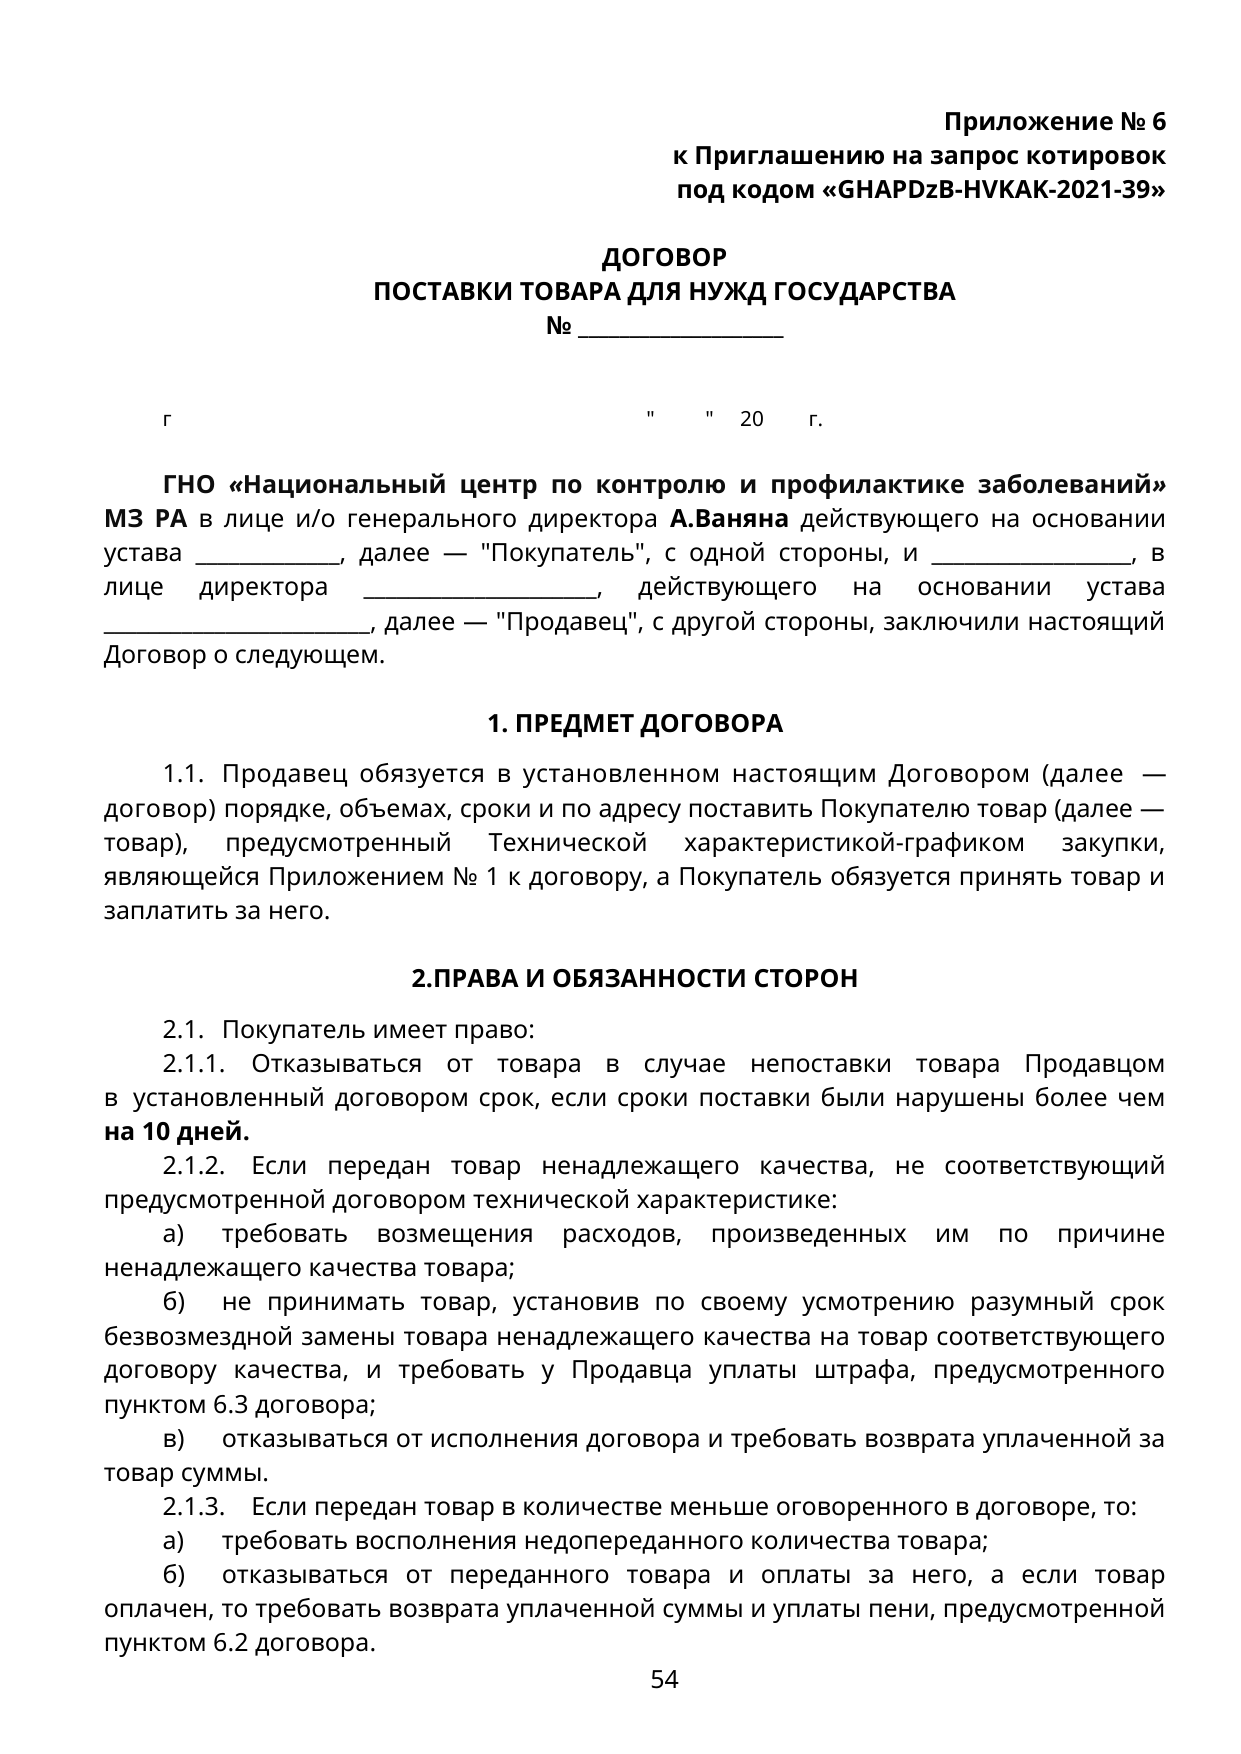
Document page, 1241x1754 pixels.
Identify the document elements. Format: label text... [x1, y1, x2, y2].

text под кодом «GHAPDzB-HVKAK-2021-39» [103, 172, 1167, 206]
text 2.1. Покупатель имеет право: [103, 1011, 1167, 1045]
table_header " " 20 г. [576, 376, 1059, 433]
text а) требовать восполнения недопереданного количества товара; [103, 1522, 1167, 1557]
text 2.1.1. Отказываться от товара в случае непоставки товара Продавцом в установленный договором срок, если сроки поставки были нарушены более чем на 10 дней. [103, 1045, 1167, 1148]
text в) отказываться от исполнения договора и требовать возврата уплаченной за товар суммы. [103, 1420, 1167, 1488]
text б) не принимать товар, установив по своему усмотрению разумный срок безвозмездной замены товара ненадлежащего качества на товар соответствующего договору качества, и требовать у Продавца уплаты штрафа, предусмотренного пунктом 6.3 договора; [103, 1284, 1167, 1420]
text ГНО «Национальный центр по контролю и профилактике заболеваний» МЗ РА в лице и/о генерального директора А.Ваняна действующего на основании устава _____________, далее — "Покупатель", с одной стороны, и __________________, в лице директора _____________________, действующего на основании устава ________________________, далее — "Продавец", с другой стороны, заключили настоящий Договор о следующем. [103, 467, 1167, 671]
text ДОГОВОР [103, 240, 1167, 274]
text 2.1.2. Если передан товар ненадлежащего качества, не соответствующий предусмотренной договором технической характеристике: [103, 1148, 1167, 1216]
text а) требовать возмещения расходов, произведенных им по причине ненадлежащего качества товара; [103, 1216, 1167, 1284]
text 2.ПРАВА И ОБЯЗАННОСТИ СТОРОН [103, 961, 1167, 995]
text б) отказываться от переданного товара и оплаты за него, а если товар оплачен, то требовать возврата уплаченной суммы и уплаты пени, предусмотренной пунктом 6.2 договора. [103, 1557, 1167, 1659]
text Приложение № 6 [103, 103, 1167, 137]
text 1.1. Продавец обязуется в установленном настоящим Договором (далее — договор) порядке, объемах, сроки и по адресу поставить Покупателю товар (далее — товар), предусмотренный Технической характеристикой-графиком закупки, являющейся Приложением № 1 к договору, а Покупатель обязуется принять товар и заплатить за него. [103, 756, 1167, 927]
text 1. ПРЕДМЕТ ДОГОВОРА [103, 705, 1167, 739]
text к Приглашению на запрос котировок [103, 137, 1167, 172]
text ПОСТАВКИ ТОВАРА ДЛЯ НУЖД ГОСУДАРСТВА [103, 274, 1167, 308]
text 2.1.3. Если передан товар в количестве меньше оговоренного в договоре, то: [103, 1488, 1167, 1522]
table_header г [92, 376, 576, 433]
text № ____________________ [103, 308, 1167, 342]
